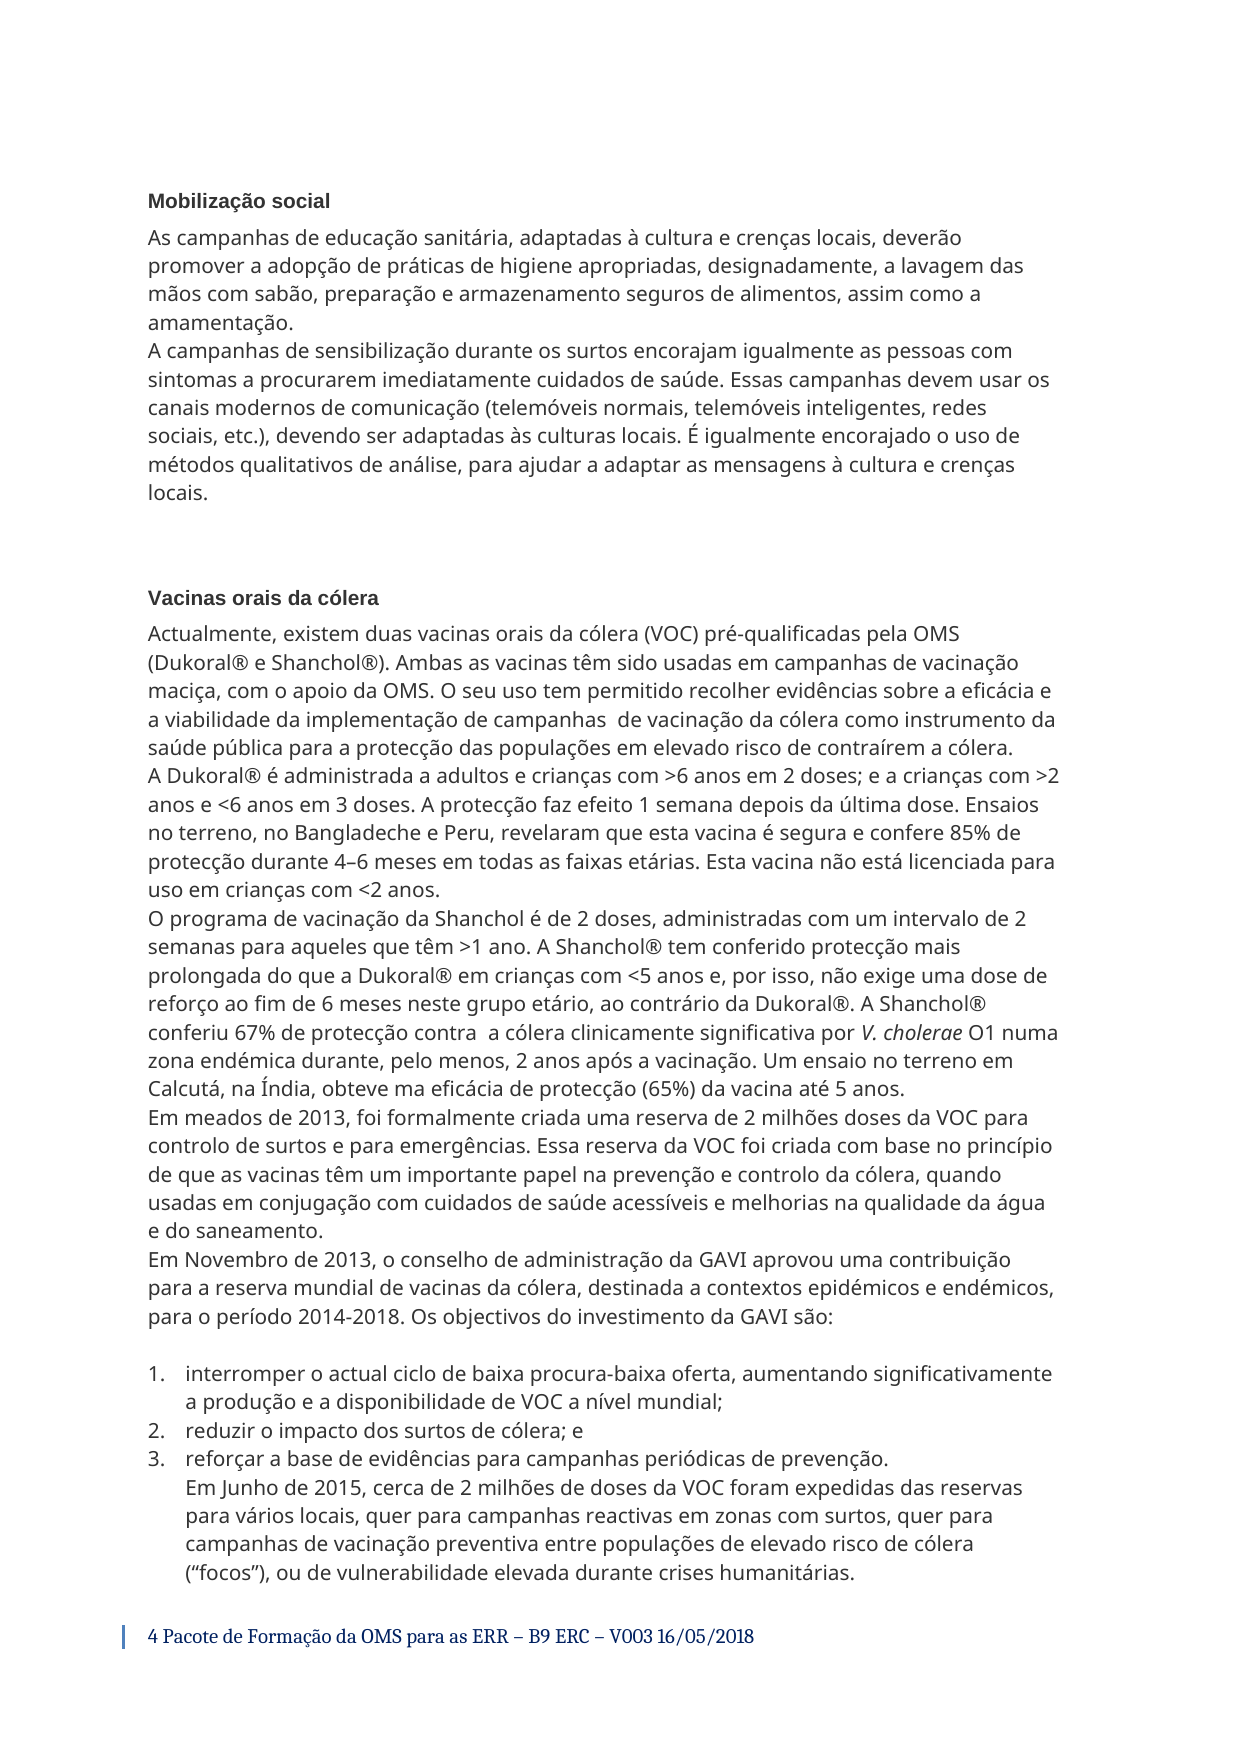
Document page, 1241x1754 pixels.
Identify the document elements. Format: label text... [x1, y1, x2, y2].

text A Dukoral® é administrada a adultos e crianças com >6 anos em 2 doses; e a crianças com >2 anos e <6 anos em 3 doses. A protecção faz efeito 1 semana depois da última dose. Ensaios no terreno, no Bangladeche e Peru, revelaram que esta vacina é segura e confere 85% de protecção durante 4–6 meses em todas as faixas etárias. Esta vacina não está licenciada para uso em crianças com <2 anos. [148, 762, 1061, 904]
text Em meados de 2013, foi formalmente criada uma reserva de 2 milhões doses da VOC para controlo de surtos e para emergências. Essa reserva da VOC foi criada com base no princípio de que as vacinas têm um importante papel na prevenção e controlo da cólera, quando usadas em conjugação com cuidados de saúde acessíveis e melhorias na qualidade da água e do saneamento. [148, 1103, 1061, 1245]
text A campanhas de sensibilização durante os surtos encorajam igualmente as pessoas com sintomas a procurarem imediatamente cuidados de saúde. Essas campanhas devem usar os canais modernos de comunicação (telemóveis normais, telemóveis inteligentes, redes sociais, etc.), devendo ser adaptadas às culturas locais. É igualmente encorajado o uso de métodos qualitativos de análise, para ajudar a adaptar as mensagens à cultura e crenças locais. [148, 336, 1061, 507]
text As campanhas de educação sanitária, adaptadas à cultura e crenças locais, deverão promover a adopção de práticas de higiene apropriadas, designadamente, a lavagem das mãos com sabão, preparação e armazenamento seguros de alimentos, assim como a amamentação. [148, 223, 1061, 336]
list interromper o actual ciclo de baixa procura-baixa oferta, aumentando significativamente a produção e a disponibilidade de VOC a nível mundial; [148, 1359, 1061, 1416]
text Actualmente, existem duas vacinas orais da cólera (VOC) pré-qualificadas pela OMS (Dukoral® e Shanchol®). Ambas as vacinas têm sido usadas em campanhas de vacinação maciça, com o apoio da OMS. O seu uso tem permitido recolher evidências sobre a eficácia e a viabilidade da implementação de campanhas de vacinação da cólera como instrumento da saúde pública para a protecção das populações em elevado risco de contraírem a cólera. [148, 619, 1061, 762]
list reforçar a base de evidências para campanhas periódicas de prevenção. [148, 1444, 1061, 1473]
text Em Novembro de 2013, o conselho de administração da GAVI aprovou uma contribuição para a reserva mundial de vacinas da cólera, destinada a contextos epidémicos e endémicos, para o período 2014-2018. Os objectivos do investimento da GAVI são: [148, 1245, 1061, 1330]
list reduzir o impacto dos surtos de cólera; e [148, 1416, 1061, 1444]
text O programa de vacinação da Shanchol é de 2 doses, administradas com um intervalo de 2 semanas para aqueles que têm >1 ano. A Shanchol® tem conferido protecção mais prolongada do que a Dukoral® em crianças com <5 anos e, por isso, não exige uma dose de reforço ao fim de 6 meses neste grupo etário, ao contrário da Dukoral®. A Shanchol® conferiu 67% de protecção contra a cólera clinicamente significativa por V. cholerae O1 numa zona endémica durante, pelo menos, 2 anos após a vacinação. Um ensaio no terreno em Calcutá, na Índia, obteve ma eficácia de protecção (65%) da vacina até 5 anos. [148, 904, 1061, 1103]
text Vacinas orais da cólera [148, 582, 1061, 610]
text Em Junho de 2015, cerca de 2 milhões de doses da VOC foram expedidas das reservas para vários locais, quer para campanhas reactivas em zonas com surtos, quer para campanhas de vacinação preventiva entre populações de elevado risco de cólera (“focos”), ou de vulnerabilidade elevada durante crises humanitárias. [185, 1473, 1061, 1586]
text Mobilização social [148, 185, 1061, 213]
